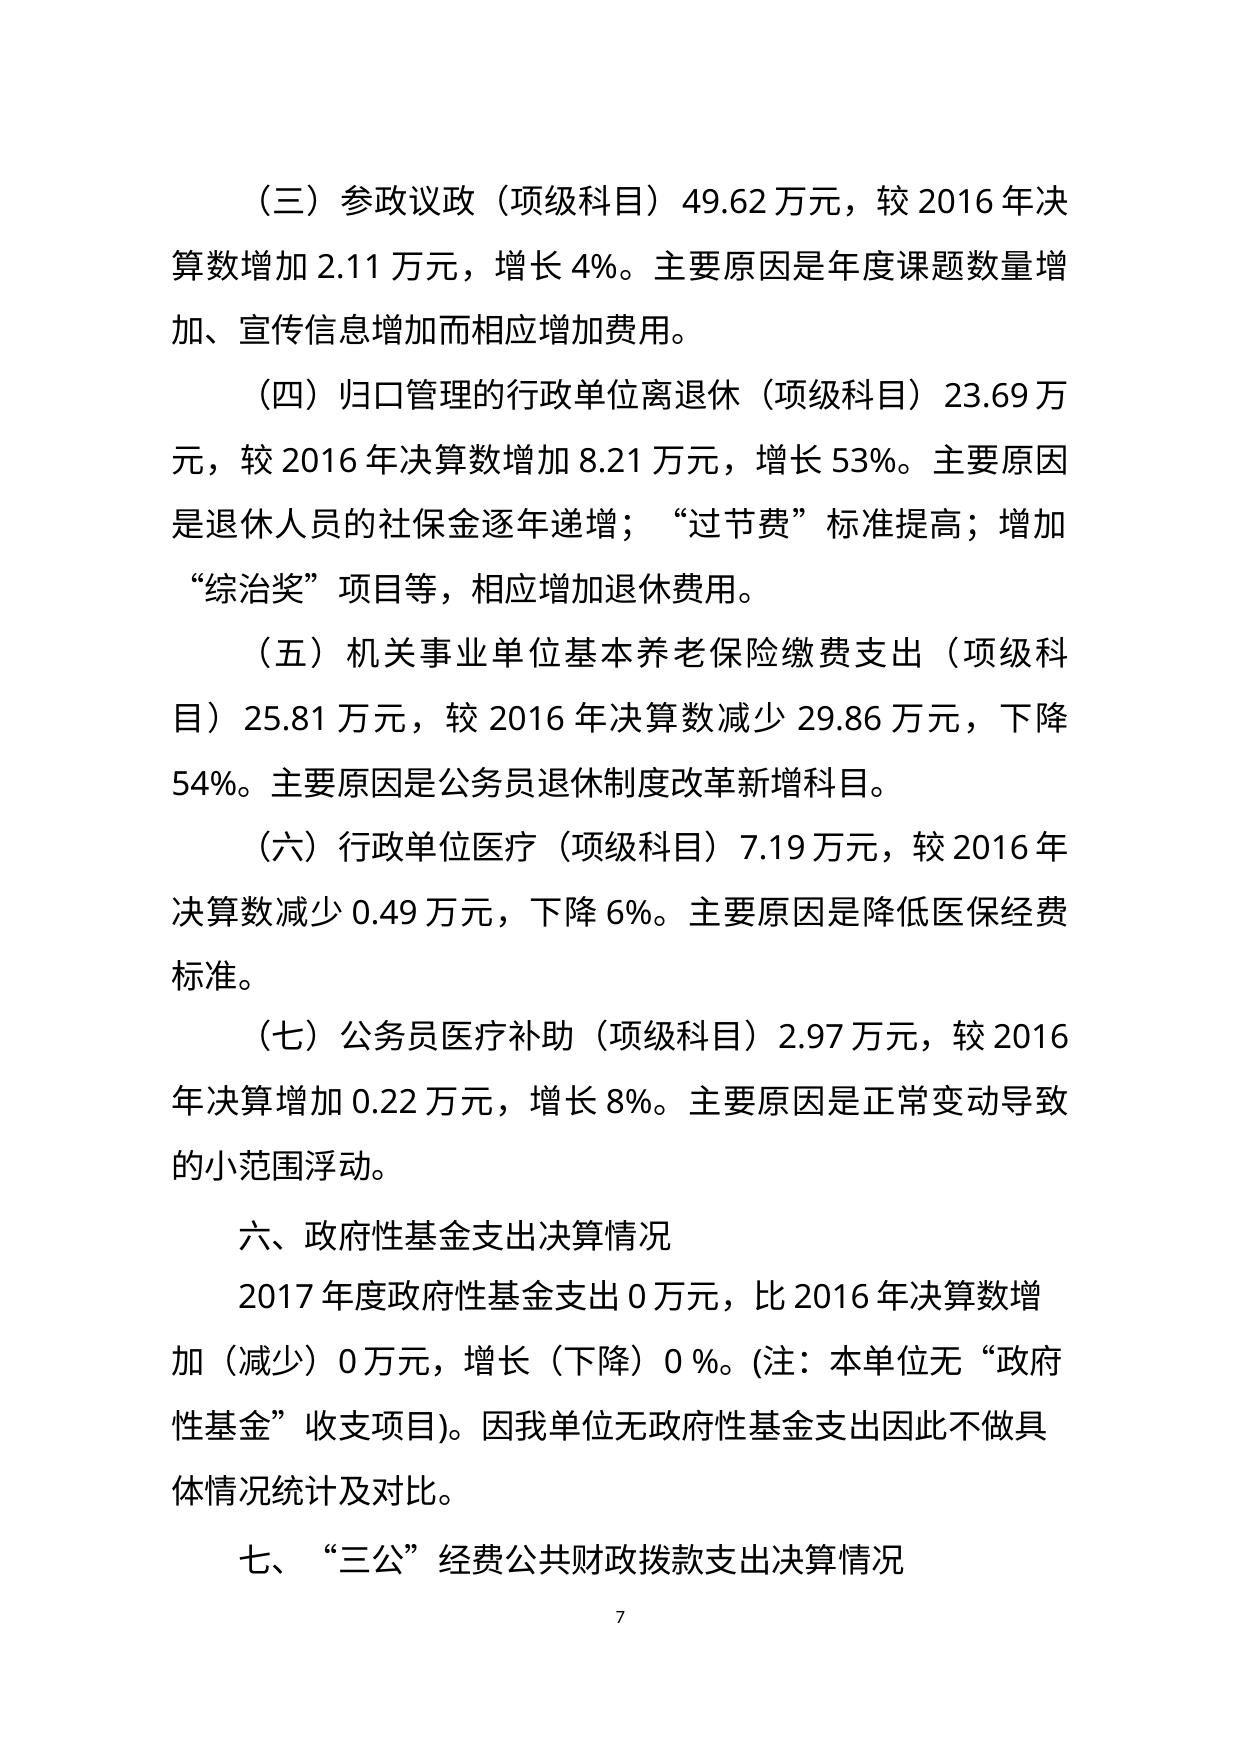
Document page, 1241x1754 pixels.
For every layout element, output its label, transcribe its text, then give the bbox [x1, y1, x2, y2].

text （七）公务员医疗补助（项级科目）2.97万元，较2016年决算增加0.22万元，增长8%。主要原因是正常变动导致的小范围浮动。 [171, 1002, 1069, 1197]
text （三）参政议政（项级科目）49.62万元，较2016年决算数增加2.11万元，增长4%。主要原因是年度课题数量增加、宣传信息增加而相应增加费用。 [171, 162, 1069, 356]
text （五）机关事业单位基本养老保险缴费支出（项级科目）25.81万元，较2016年决算数减少29.86万元，下降54%。主要原因是公务员退休制度改革新增科目。 [171, 614, 1069, 808]
text （六）行政单位医疗（项级科目）7.19万元，较2016年决算数减少0.49万元，下降6%。主要原因是降低医保经费标准。 [171, 808, 1069, 1002]
text （四）归口管理的行政单位离退休（项级科目）23.69万元，较2016年决算数增加8.21万元，增长53%。主要原因是退休人员的社保金逐年递增；“过节费”标准提高；增加“综治奖”项目等，相应增加退休费用。 [171, 356, 1069, 614]
text 六、政府性基金支出决算情况 [171, 1197, 1069, 1261]
text 七、“三公”经费公共财政拨款支出决算情况 [171, 1521, 1069, 1586]
text 2017年度政府性基金支出0万元，比2016年决算数增加（减少）0万元，增长（下降）0 %。(注：本单位无“政府性基金”收支项目)。因我单位无政府性基金支出因此不做具体情况统计及对比。 [171, 1261, 1069, 1521]
